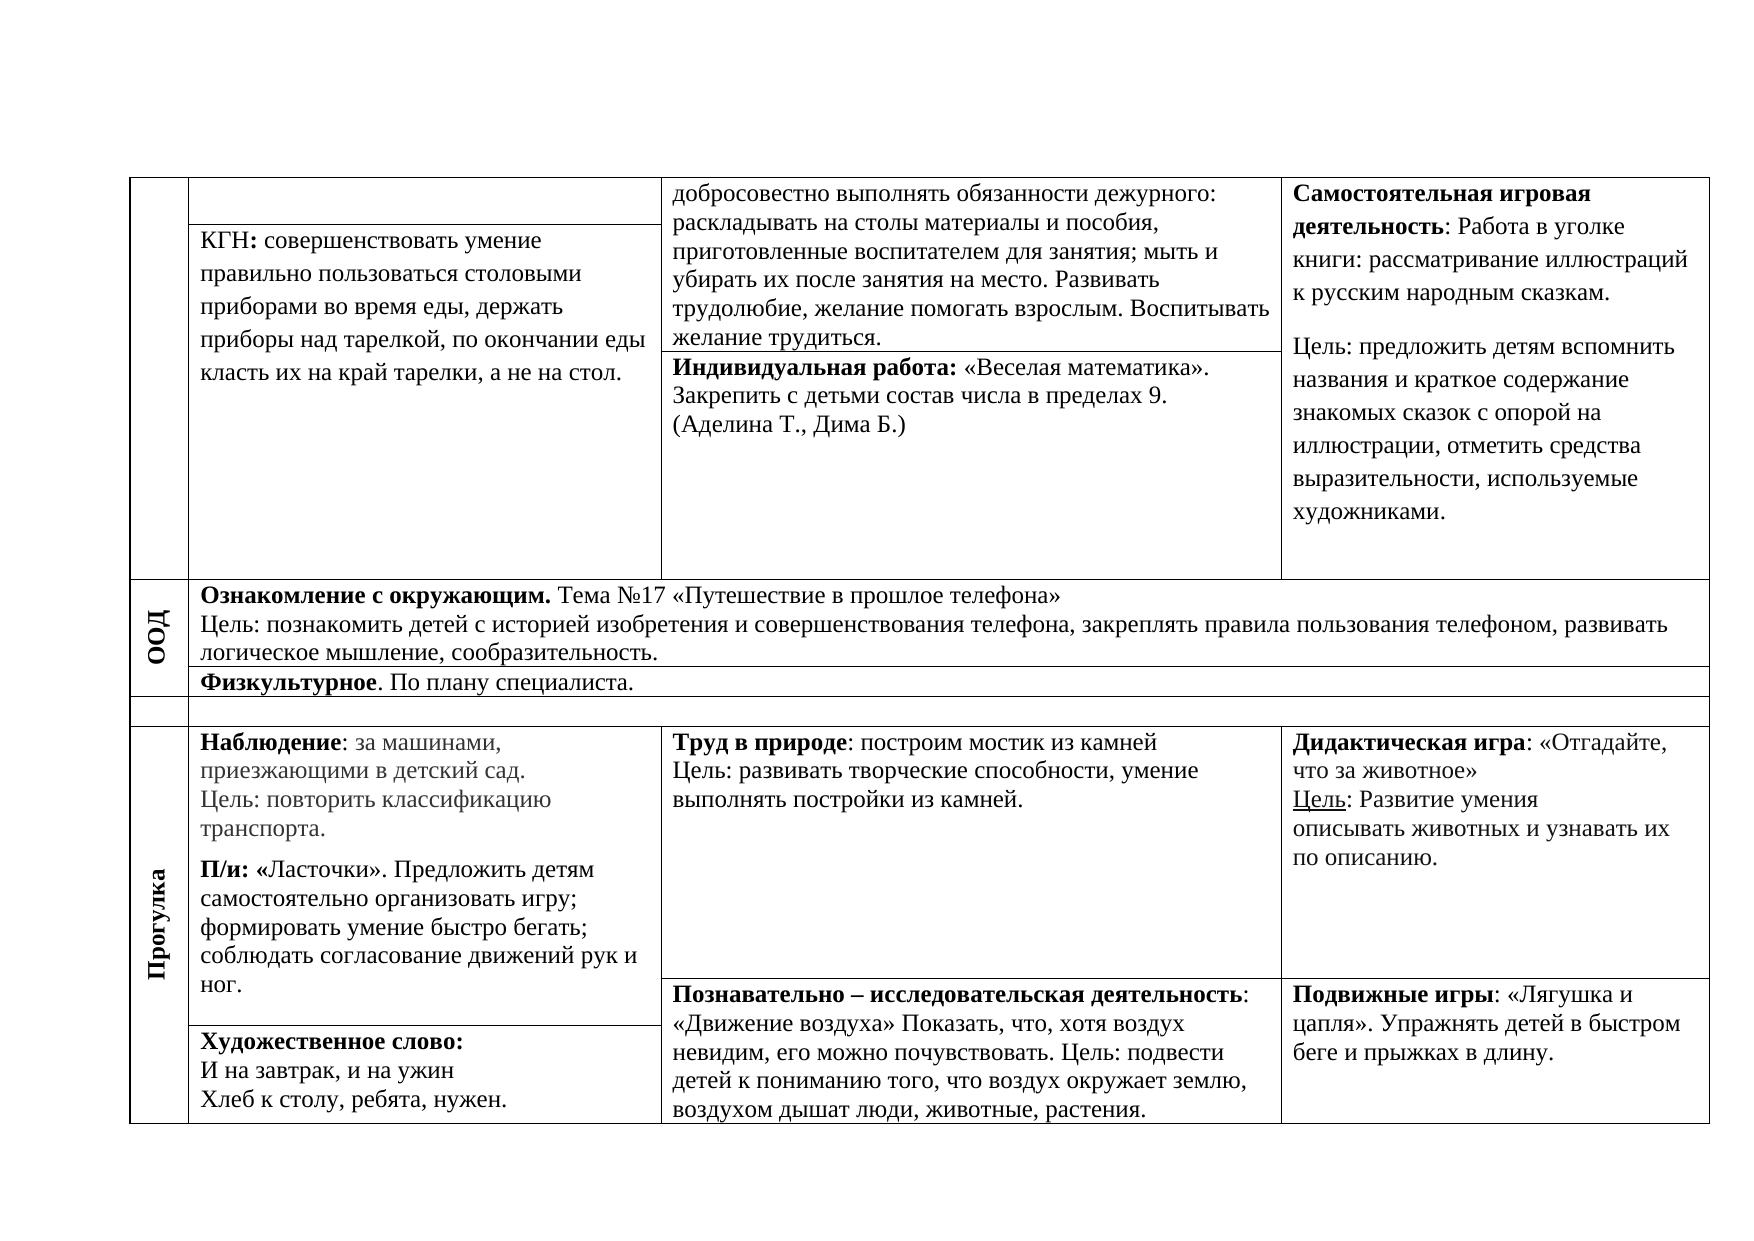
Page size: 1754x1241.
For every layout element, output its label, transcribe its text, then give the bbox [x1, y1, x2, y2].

table_cell Познавательно – исследовательская деятельность: «Движение воздуха» Показать, что, хотя воздух невидим, его можно почувствовать. Цель: подвести детей к пониманию того, что воздух окружает землю, воздухом дышат люди, животные, растения. Предложить детям подумать, как можно увидеть воздух, услышать его, почувствовать его прикосновение. [662, 979, 1281, 1123]
table_cell Самостоятельная игровая деятельность: Работа в уголке книги: рассматривание иллюстраций к русским народным сказкам. Цель: предложить детям вспомнить названия и краткое содержание знакомых сказок с опорой на иллюстрации, отметить средства выразительности, используемые художниками. [1282, 178, 1709, 579]
table_cell Труд в природе: построим мостик из камней Цель: развивать творческие способности, умение выполнять постройки из камней. [662, 727, 1281, 978]
table_cell [189, 697, 1709, 726]
table_cell Прогулка [131, 727, 188, 1123]
table_cell ООД [131, 580, 188, 696]
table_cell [189, 1026, 661, 1123]
table_cell Наблюдение: за машинами, приезжающими в детский сад. Цель: повторить классификацию транспорта. П/и: «Ласточки». Предложить детям самостоятельно организовать игру; формировать умение быстро бегать; соблюдать согласование движений рук и ног. [189, 727, 661, 1025]
table_cell Индивидуальная работа: «Веселая математика». Закрепить с детьми состав числа в пределах 9. (Аделина Т., Дима Б.) [662, 352, 1281, 579]
table_cell Дидактическая игра: «Отгадайте, что за животное» Цель: Развитие умения описывать животных и узнавать их по описанию. [1282, 727, 1709, 978]
table_cell [131, 697, 188, 726]
table_cell Подвижные игры: «Лягушка и цапля». Упражнять детей в быстром беге и прыжках в длину. [1282, 979, 1709, 1123]
table_cell Ознакомление с окружающим. Тема №17 «Путешествие в прошлое телефона» Цель: познакомить детей с историей изобретения и совершенствования телефона, закреплять правила пользования телефоном, развивать логическое мышление, сообразительность. [189, 580, 1709, 666]
table_cell КГН: совершенствовать умение правильно пользоваться столовыми приборами во время еды, держать приборы над тарелкой, по окончании еды класть их на край тарелки, а не на стол. [189, 225, 661, 579]
table_cell Физкультурное. По плану специалиста. [189, 667, 1709, 696]
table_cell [662, 178, 1281, 351]
